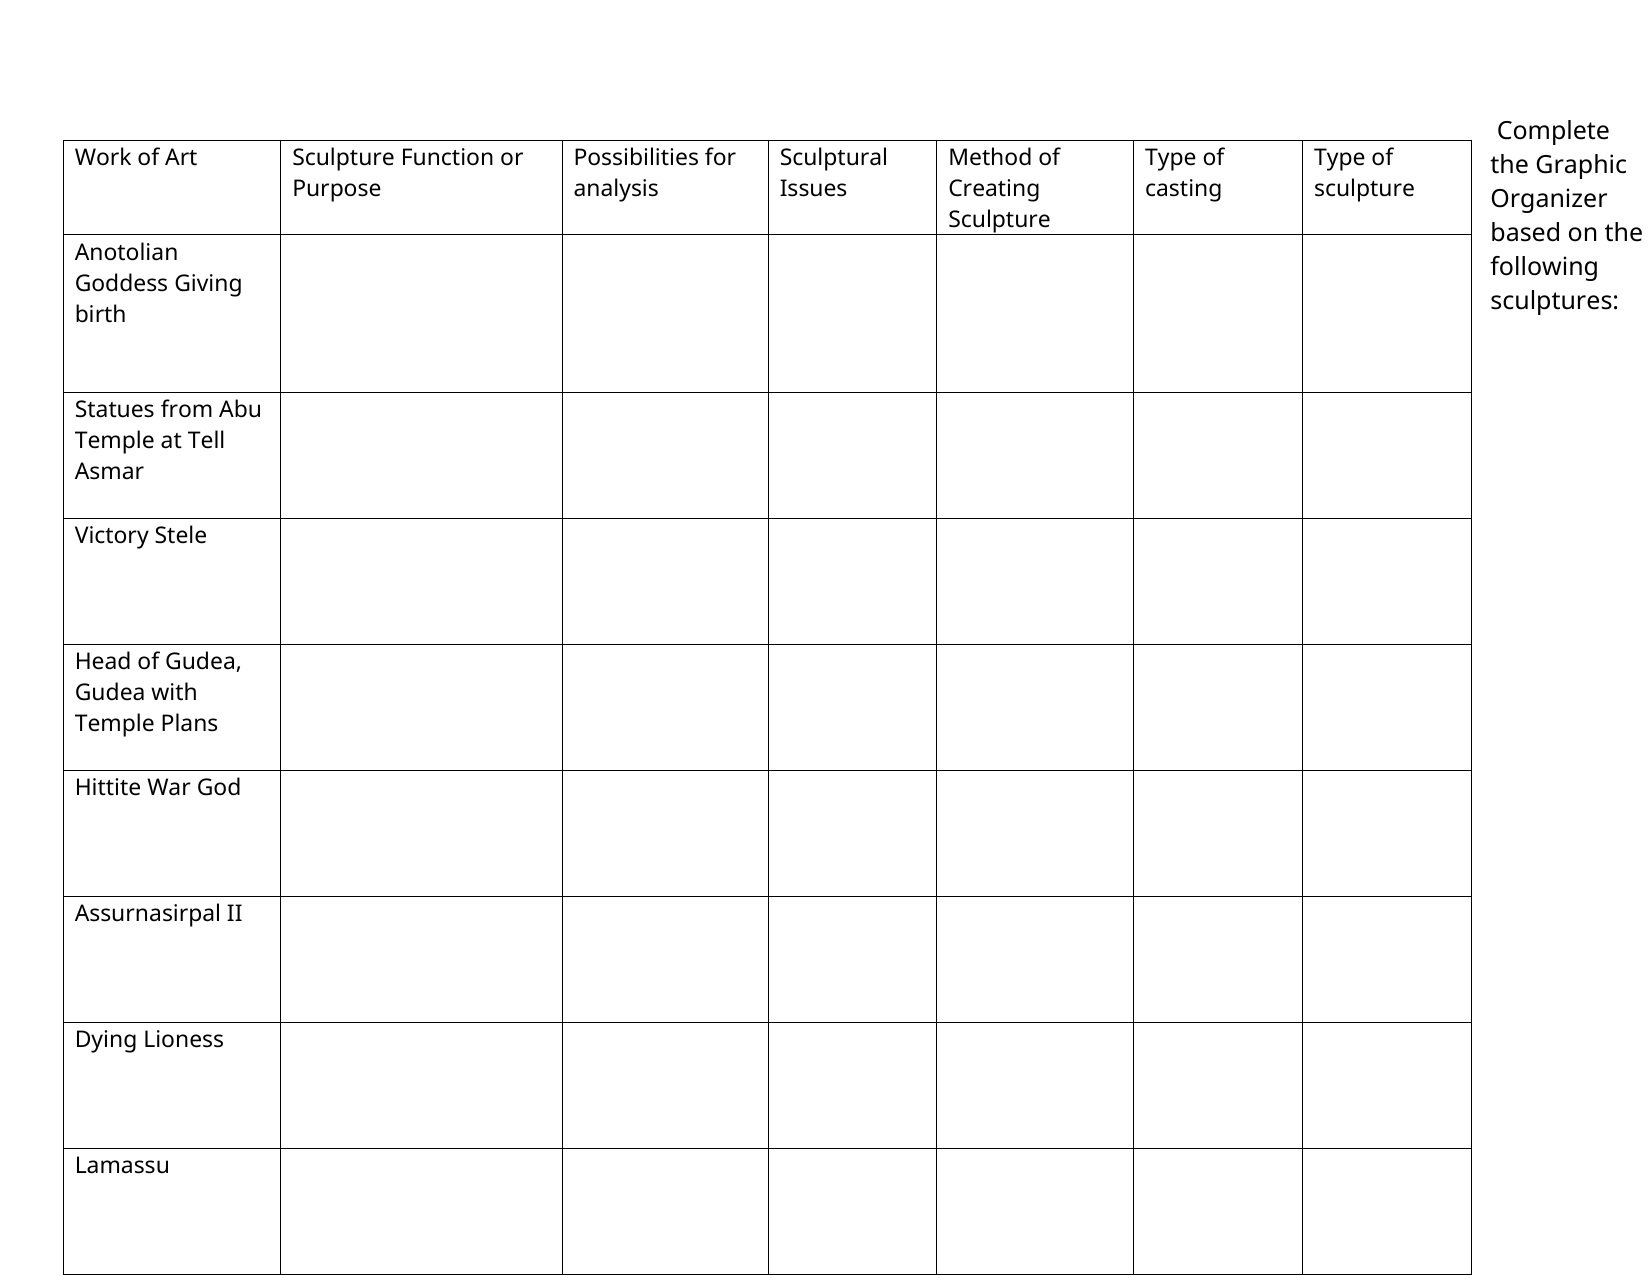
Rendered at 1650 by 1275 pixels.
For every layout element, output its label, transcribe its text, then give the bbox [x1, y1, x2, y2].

table_cell [281, 393, 562, 518]
table_cell [281, 1149, 562, 1274]
table_cell [1134, 235, 1302, 392]
table_cell [1303, 771, 1471, 896]
table_cell Lamassu [64, 1149, 280, 1274]
table_header Method of Creating Sculpture [937, 141, 1133, 234]
table_cell Statues from Abu Temple at Tell Asmar [64, 393, 280, 518]
table_cell [937, 1149, 1133, 1274]
table_cell Anotolian Goddess Giving birth [64, 235, 280, 392]
table_cell [937, 897, 1133, 1022]
table_cell [1303, 897, 1471, 1022]
table_cell Head of Gudea, Gudea with Temple Plans [64, 645, 280, 770]
table_cell [563, 645, 768, 770]
table_cell Victory Stele [64, 519, 280, 644]
table_header Possibilities for analysis [563, 141, 768, 234]
table_cell [1303, 393, 1471, 518]
table_cell [937, 519, 1133, 644]
table_header Work of Art [64, 141, 280, 234]
table_cell Assurnasirpal II [64, 897, 280, 1022]
table_cell [563, 519, 768, 644]
table_cell [1303, 1149, 1471, 1274]
table_cell [769, 771, 936, 896]
table_cell [1134, 645, 1302, 770]
table_cell [1134, 393, 1302, 518]
table_header Type of sculpture [1303, 141, 1471, 234]
table_cell [563, 1023, 768, 1148]
table_cell [281, 771, 562, 896]
table_cell [769, 393, 936, 518]
table_cell [1134, 1023, 1302, 1148]
table_cell [1134, 771, 1302, 896]
table_header Type of casting [1134, 141, 1302, 234]
table_cell [281, 645, 562, 770]
table_header Sculpture Function or Purpose [281, 141, 562, 234]
table_cell [281, 519, 562, 644]
table_cell [769, 1149, 936, 1274]
table_cell [769, 645, 936, 770]
table_cell [937, 771, 1133, 896]
table_cell [1303, 1023, 1471, 1148]
table_cell [937, 235, 1133, 392]
table_cell [563, 393, 768, 518]
table_cell [1134, 519, 1302, 644]
table_cell [1134, 897, 1302, 1022]
table_cell [937, 393, 1133, 518]
table_cell Dying Lioness [64, 1023, 280, 1148]
table_cell [1303, 645, 1471, 770]
table_cell [281, 235, 562, 392]
table_cell [769, 897, 936, 1022]
table_cell [281, 1023, 562, 1148]
text Complete the Graphic Organizer based on the following sculptures: [75, 112, 1650, 317]
table_cell [563, 1149, 768, 1274]
table_cell [281, 897, 562, 1022]
table_cell Hittite War God [64, 771, 280, 896]
table_cell [769, 1023, 936, 1148]
table_cell [563, 771, 768, 896]
table_header Sculptural Issues [769, 141, 936, 234]
table_cell [563, 235, 768, 392]
table_cell [937, 645, 1133, 770]
table_cell [1134, 1149, 1302, 1274]
table_cell [1303, 519, 1471, 644]
table_cell [563, 897, 768, 1022]
table_cell [937, 1023, 1133, 1148]
table_cell [769, 519, 936, 644]
table_cell [769, 235, 936, 392]
table_cell [1303, 235, 1471, 392]
